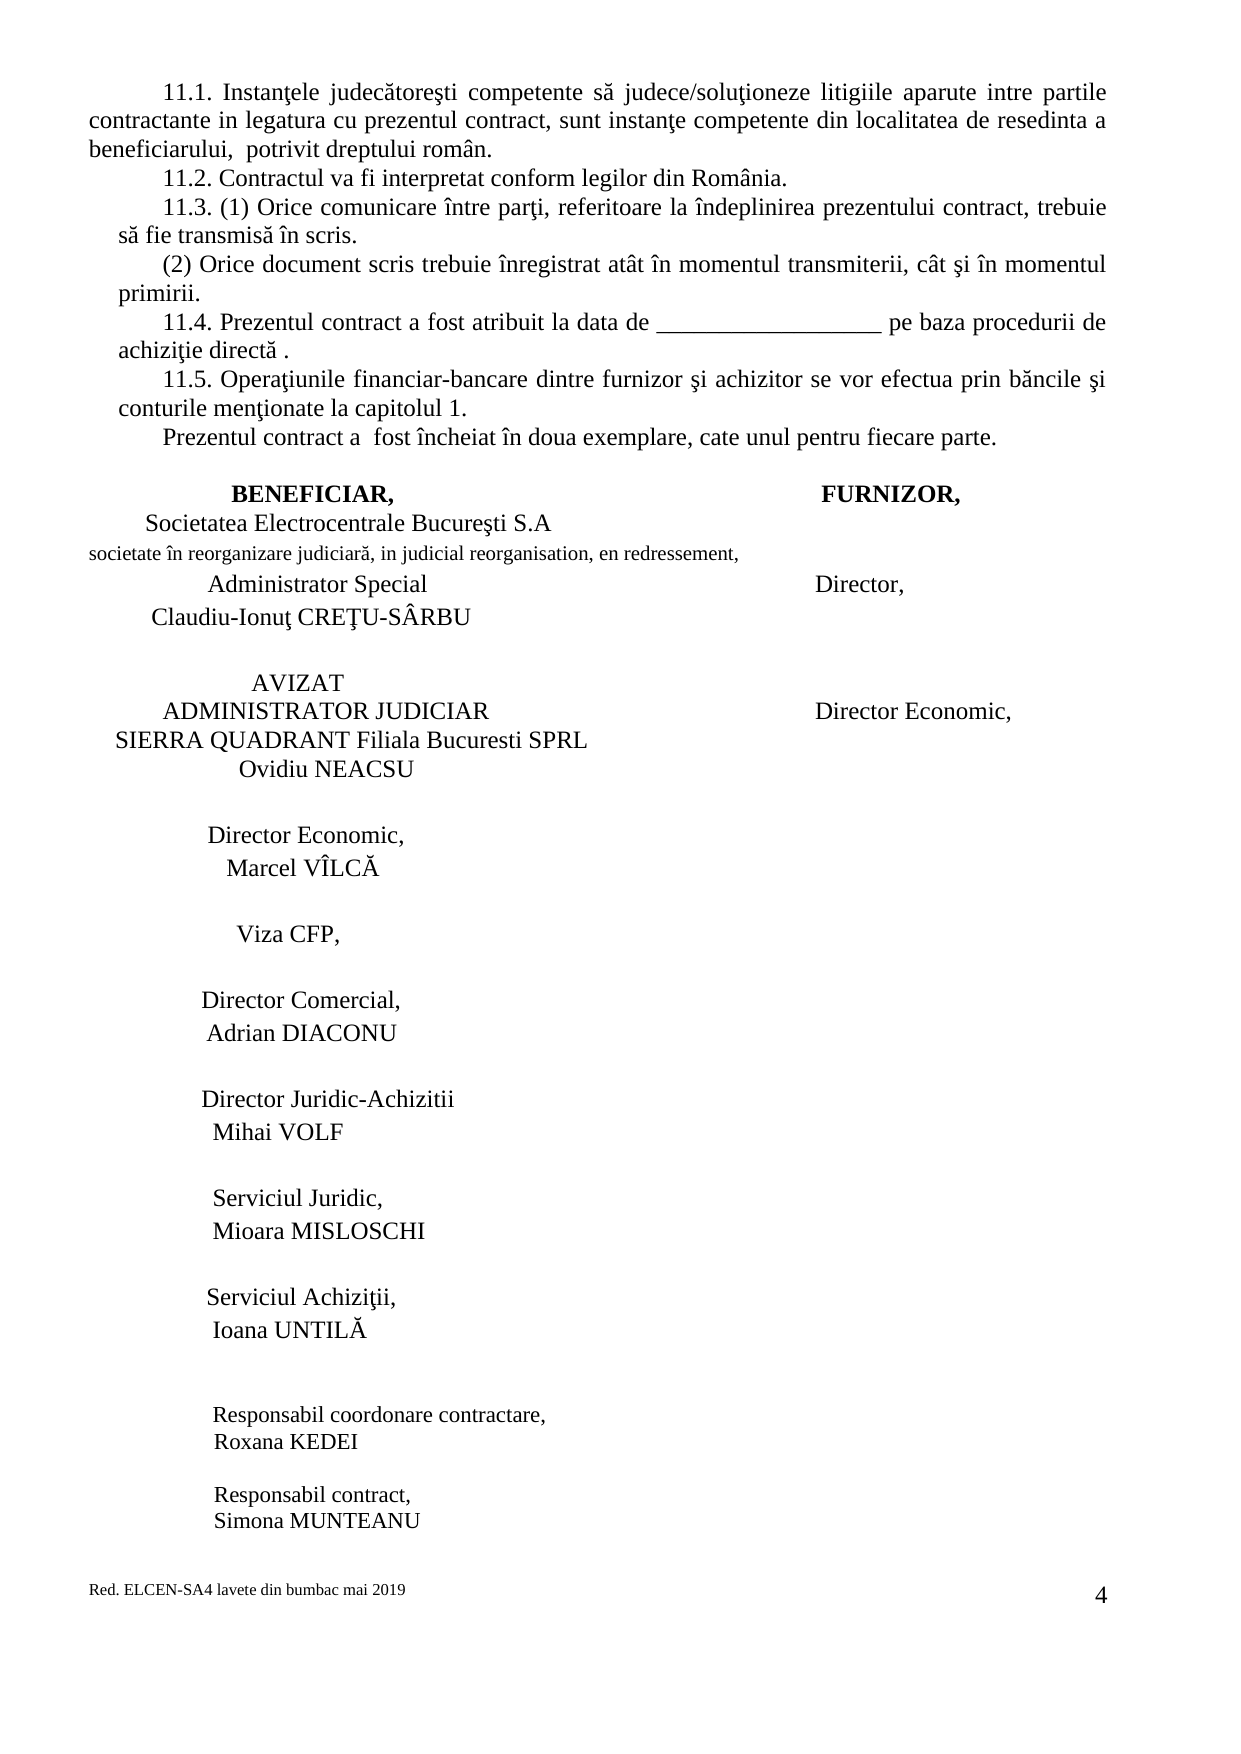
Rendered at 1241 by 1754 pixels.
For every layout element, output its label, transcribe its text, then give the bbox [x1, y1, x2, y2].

text 11.3. (1) Orice comunicare între parţi, referitoare la îndeplinirea prezentului contract, trebuie să fie transmisă în scris. [118, 192, 1107, 249]
text Roxana KEDEI [88, 1428, 1107, 1454]
text 11.2. Contractul va fi interpretat conform legilor din România. [88, 163, 1107, 192]
text Director Comercial, [88, 985, 1107, 1014]
text Simona MUNTEANU [161, 1507, 1107, 1533]
text Ioana UNTILĂ [88, 1315, 1107, 1344]
text Mihai VOLF [88, 1117, 1107, 1146]
text Prezentul contract a fost încheiat în doua exemplare, cate unul pentru fiecare parte. [88, 422, 1107, 451]
text SIERRA QUADRANT Filiala Bucuresti SPRL [88, 725, 1107, 754]
text Responsabil coordonare contractare, [88, 1402, 1107, 1428]
text 11.1. Instanţele judecătoreşti competente să judece/soluţioneze litigiile aparute intre partile contractante in legatura cu prezentul contract, sunt instanţe competente din localitatea de resedinta a beneficiarului, potrivit dreptului român. [88, 77, 1107, 163]
text BENEFICIAR, FURNIZOR, [161, 479, 1107, 508]
text Administrator Special Director, [88, 569, 1107, 597]
text Director Juridic-Achizitii [88, 1084, 1107, 1113]
text Societatea Electrocentrale Bucureşti S.A [88, 508, 1107, 537]
text Viza CFP, [88, 919, 1107, 948]
text Director Economic, [88, 820, 1107, 849]
text AVIZAT [238, 668, 1107, 696]
text Claudiu-Ionuţ CREŢU-SÂRBU [88, 602, 1107, 630]
text Responsabil contract, [88, 1481, 1107, 1507]
text Ovidiu NEACSU [88, 754, 1107, 783]
text societate în reorganizare judiciară, in judicial reorganisation, en redressement, [88, 541, 1107, 565]
text ADMINISTRATOR JUDICIAR Director Economic, [161, 696, 1107, 725]
text Adrian DIACONU [88, 1018, 1107, 1047]
text Serviciul Juridic, [88, 1183, 1107, 1212]
text Serviciul Achiziţii, [88, 1282, 1107, 1311]
text (2) Orice document scris trebuie înregistrat atât în momentul transmiterii, cât şi în momentul primirii. [118, 249, 1107, 307]
text 11.5. Operaţiunile financiar-bancare dintre furnizor şi achizitor se vor efectua prin băncile şi conturile menţionate la capitolul 1. [118, 364, 1107, 422]
text 11.4. Prezentul contract a fost atribuit la data de __________________ pe baza procedurii de achiziţie directă . [118, 307, 1107, 364]
text Mioara MISLOSCHI [88, 1216, 1107, 1245]
text Marcel VÎLCĂ [88, 853, 1107, 882]
